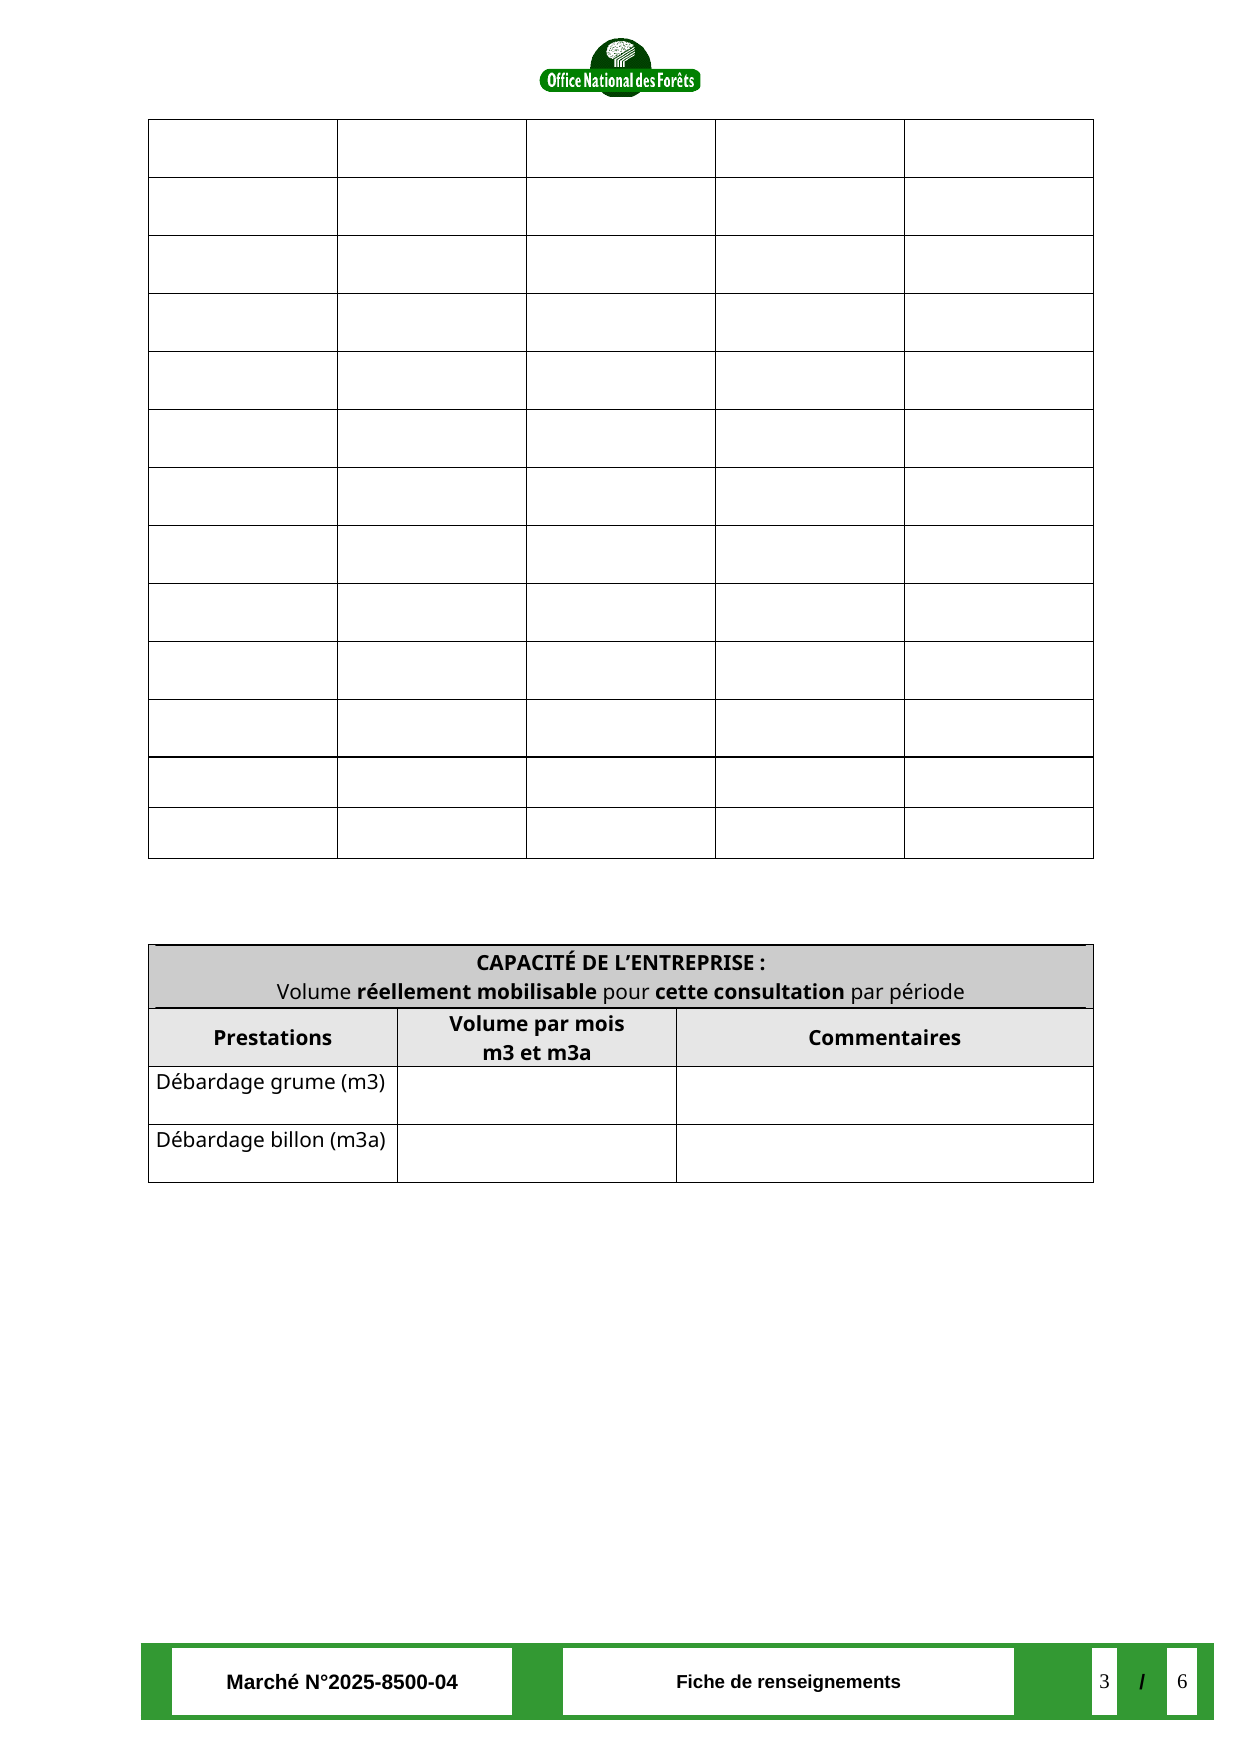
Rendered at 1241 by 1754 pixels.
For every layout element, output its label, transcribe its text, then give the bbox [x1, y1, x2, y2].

table_cell [338, 294, 526, 351]
table_cell [905, 120, 1093, 177]
table_cell [716, 468, 904, 525]
table_cell [527, 236, 715, 293]
table_cell [527, 758, 715, 807]
table_cell [398, 1067, 676, 1124]
table_cell Prestations [149, 1009, 397, 1066]
picture [538, 37, 701, 97]
table_cell [716, 120, 904, 177]
table_cell Commentaires [677, 1009, 1093, 1066]
table_cell [527, 294, 715, 351]
table_cell [338, 236, 526, 293]
table_cell [338, 584, 526, 641]
table_cell [716, 294, 904, 351]
table_cell [149, 468, 337, 525]
table_cell [716, 758, 904, 807]
table_cell [527, 808, 715, 858]
table_cell [905, 808, 1093, 858]
table_cell [338, 178, 526, 235]
table_cell [149, 410, 337, 467]
table_cell [149, 758, 337, 807]
table_cell [527, 642, 715, 698]
table_cell [716, 410, 904, 467]
table_cell [677, 1125, 1093, 1182]
table_cell [905, 352, 1093, 409]
table_cell [905, 468, 1093, 525]
table_cell [149, 236, 337, 293]
table_cell [338, 642, 526, 698]
table_cell [338, 808, 526, 858]
table_cell [149, 642, 337, 698]
table_cell [149, 120, 337, 177]
table_cell [527, 410, 715, 467]
table_cell [149, 526, 337, 583]
table_cell [716, 642, 904, 698]
table_cell [338, 468, 526, 525]
table_cell [716, 700, 904, 756]
table_cell [716, 526, 904, 583]
table_cell [716, 352, 904, 409]
table_cell [149, 808, 337, 858]
table_cell [338, 120, 526, 177]
table_cell [398, 1125, 676, 1182]
table_cell [338, 700, 526, 756]
table_cell [677, 1067, 1093, 1124]
table_cell [527, 178, 715, 235]
table_cell [905, 178, 1093, 235]
table_cell [149, 178, 337, 235]
table_cell [149, 294, 337, 351]
table_cell [527, 584, 715, 641]
table_cell [716, 178, 904, 235]
table_cell [527, 352, 715, 409]
table_cell [338, 410, 526, 467]
table_cell Débardage grume (m3) [149, 1067, 397, 1124]
table_cell [905, 584, 1093, 641]
table_cell [905, 526, 1093, 583]
table_cell [527, 700, 715, 756]
table_cell [716, 236, 904, 293]
table_cell [338, 352, 526, 409]
table_cell [149, 352, 337, 409]
table_cell [338, 758, 526, 807]
table_cell [905, 294, 1093, 351]
table_cell [527, 468, 715, 525]
table_cell [905, 758, 1093, 807]
table_cell [905, 642, 1093, 698]
table_cell [338, 526, 526, 583]
table_cell [149, 584, 337, 641]
table_cell Débardage billon (m3a) [149, 1125, 397, 1182]
table_cell [527, 120, 715, 177]
table_cell [905, 700, 1093, 756]
table_cell [905, 410, 1093, 467]
table_cell Volume par mois m3 et m3a [398, 1009, 676, 1066]
table_cell [527, 526, 715, 583]
table_cell [149, 700, 337, 756]
table_cell [905, 236, 1093, 293]
table_cell [716, 584, 904, 641]
table_cell [716, 808, 904, 858]
